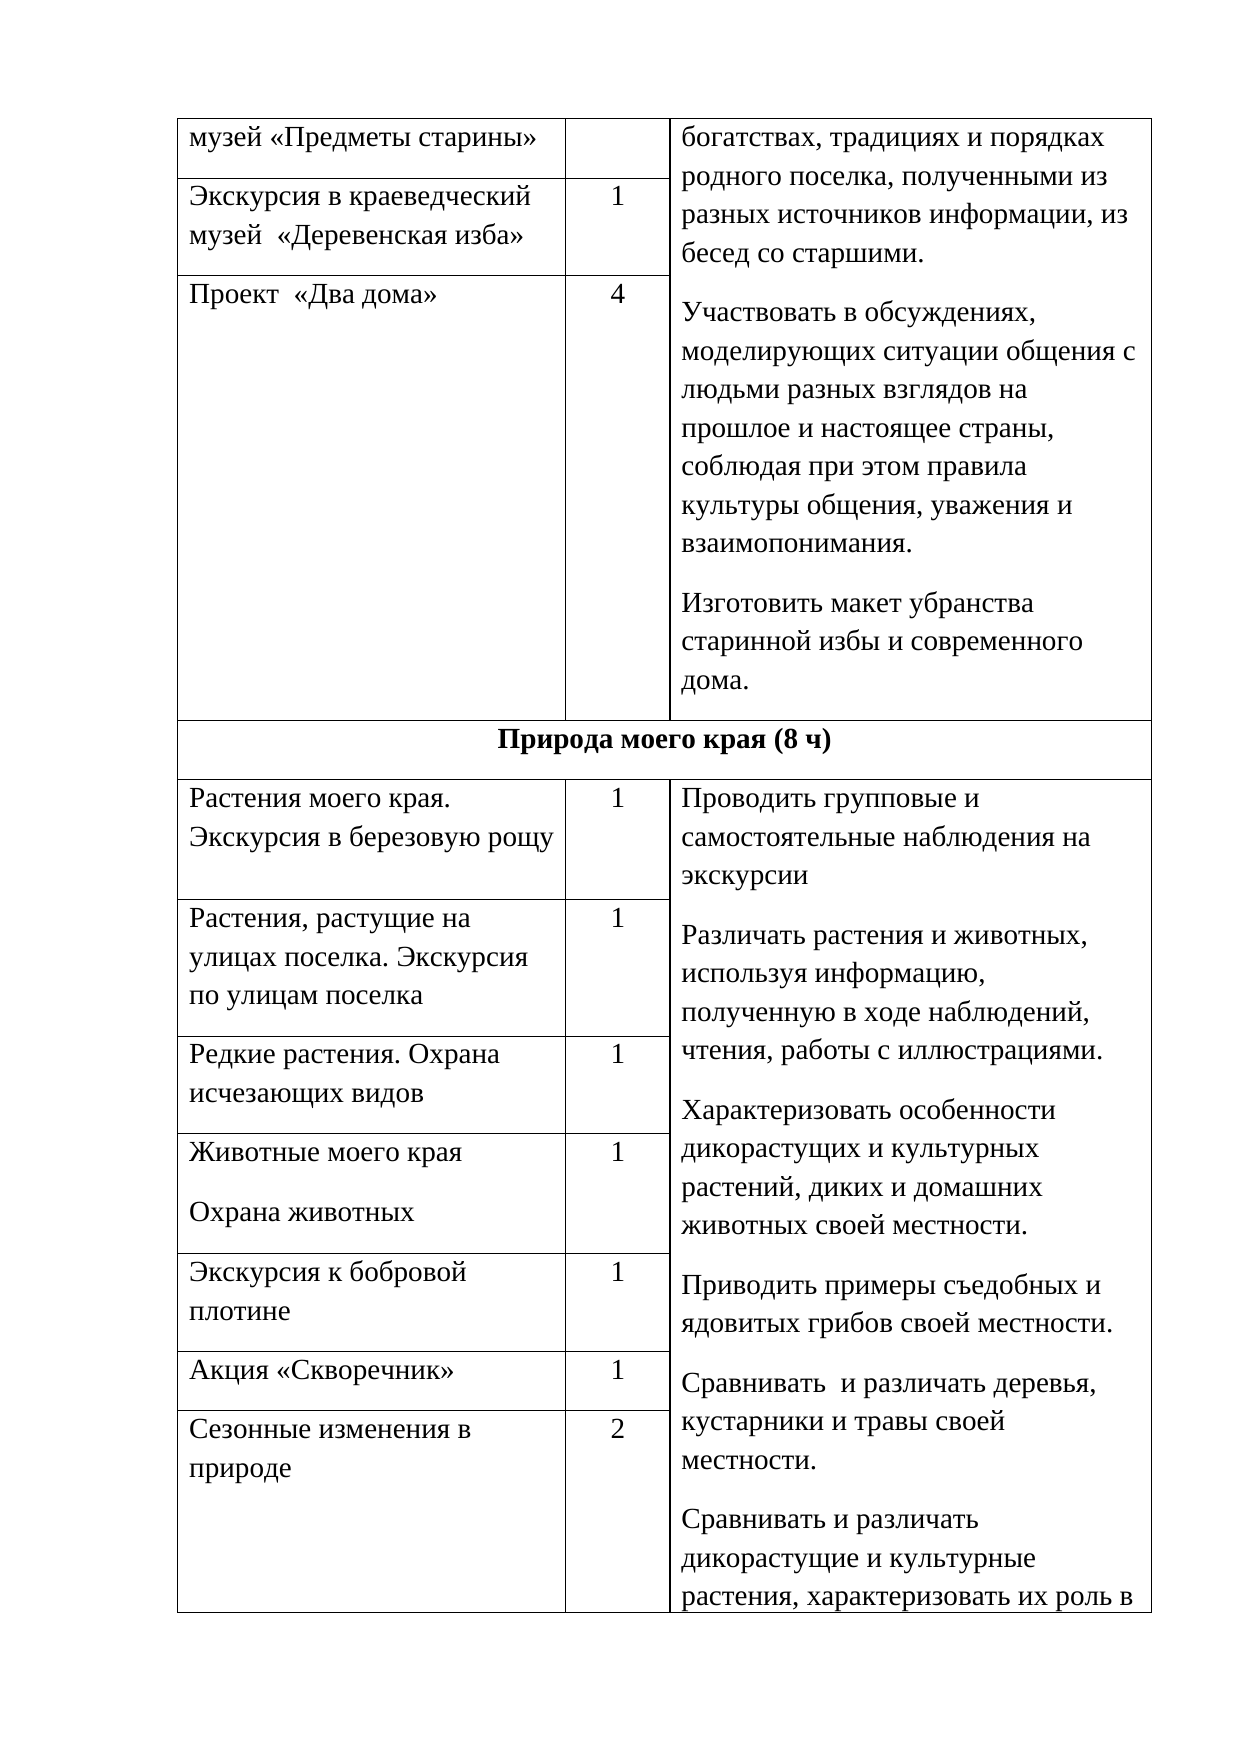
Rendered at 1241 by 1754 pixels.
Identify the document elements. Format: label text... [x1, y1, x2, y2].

table_cell Редкие растения. Охрана исчезающих видов [178, 1037, 565, 1133]
table_cell Животные моего края Охрана животных [178, 1134, 565, 1253]
table_cell 1 [566, 1037, 669, 1133]
table_cell 4 [566, 276, 669, 720]
table_cell Растения, растущие на улицах поселка. Экскурсия по улицам поселка [178, 900, 565, 1036]
table_cell 2 [566, 1411, 669, 1612]
table_cell 1 [566, 1352, 669, 1410]
table_cell 1 [566, 1134, 669, 1253]
table_cell 1 [566, 1254, 669, 1351]
table_cell Природа моего края (8 ч) [178, 721, 1151, 779]
table_cell 1 [566, 780, 669, 899]
table_cell Экскурсия к бобровой плотине [178, 1254, 565, 1351]
table_cell 1 [566, 119, 669, 177]
table_cell 1 [566, 900, 669, 1036]
table_cell Акция «Скворечник» [178, 1352, 565, 1410]
table_cell Проводить групповые и самостоятельные наблюдения на экскурсии Различать растения и животных, используя информацию, полученную в ходе наблюдений, чтения, работы с иллюстрациями. Характеризовать особенности дикорастущих и культурных растений, диких и домашних животных своей местности. Приводить примеры съедобных и ядовитых грибов своей местности. Сравнивать и различать деревья, кустарники и травы своей местности. Сравнивать и различать дикорастущие и культурные растения, характеризовать их роль в жизни человека (на примере своей местности) [671, 780, 1151, 1612]
table_cell Растения моего края. Экскурсия в березовую рощу [178, 780, 565, 899]
table_cell Проект «Два дома» [178, 276, 565, 720]
table_cell Экскурсия в краеведческий музей «Деревенская изба» [178, 179, 565, 275]
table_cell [178, 119, 565, 177]
table_cell 1 [566, 179, 669, 275]
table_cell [178, 1411, 565, 1612]
